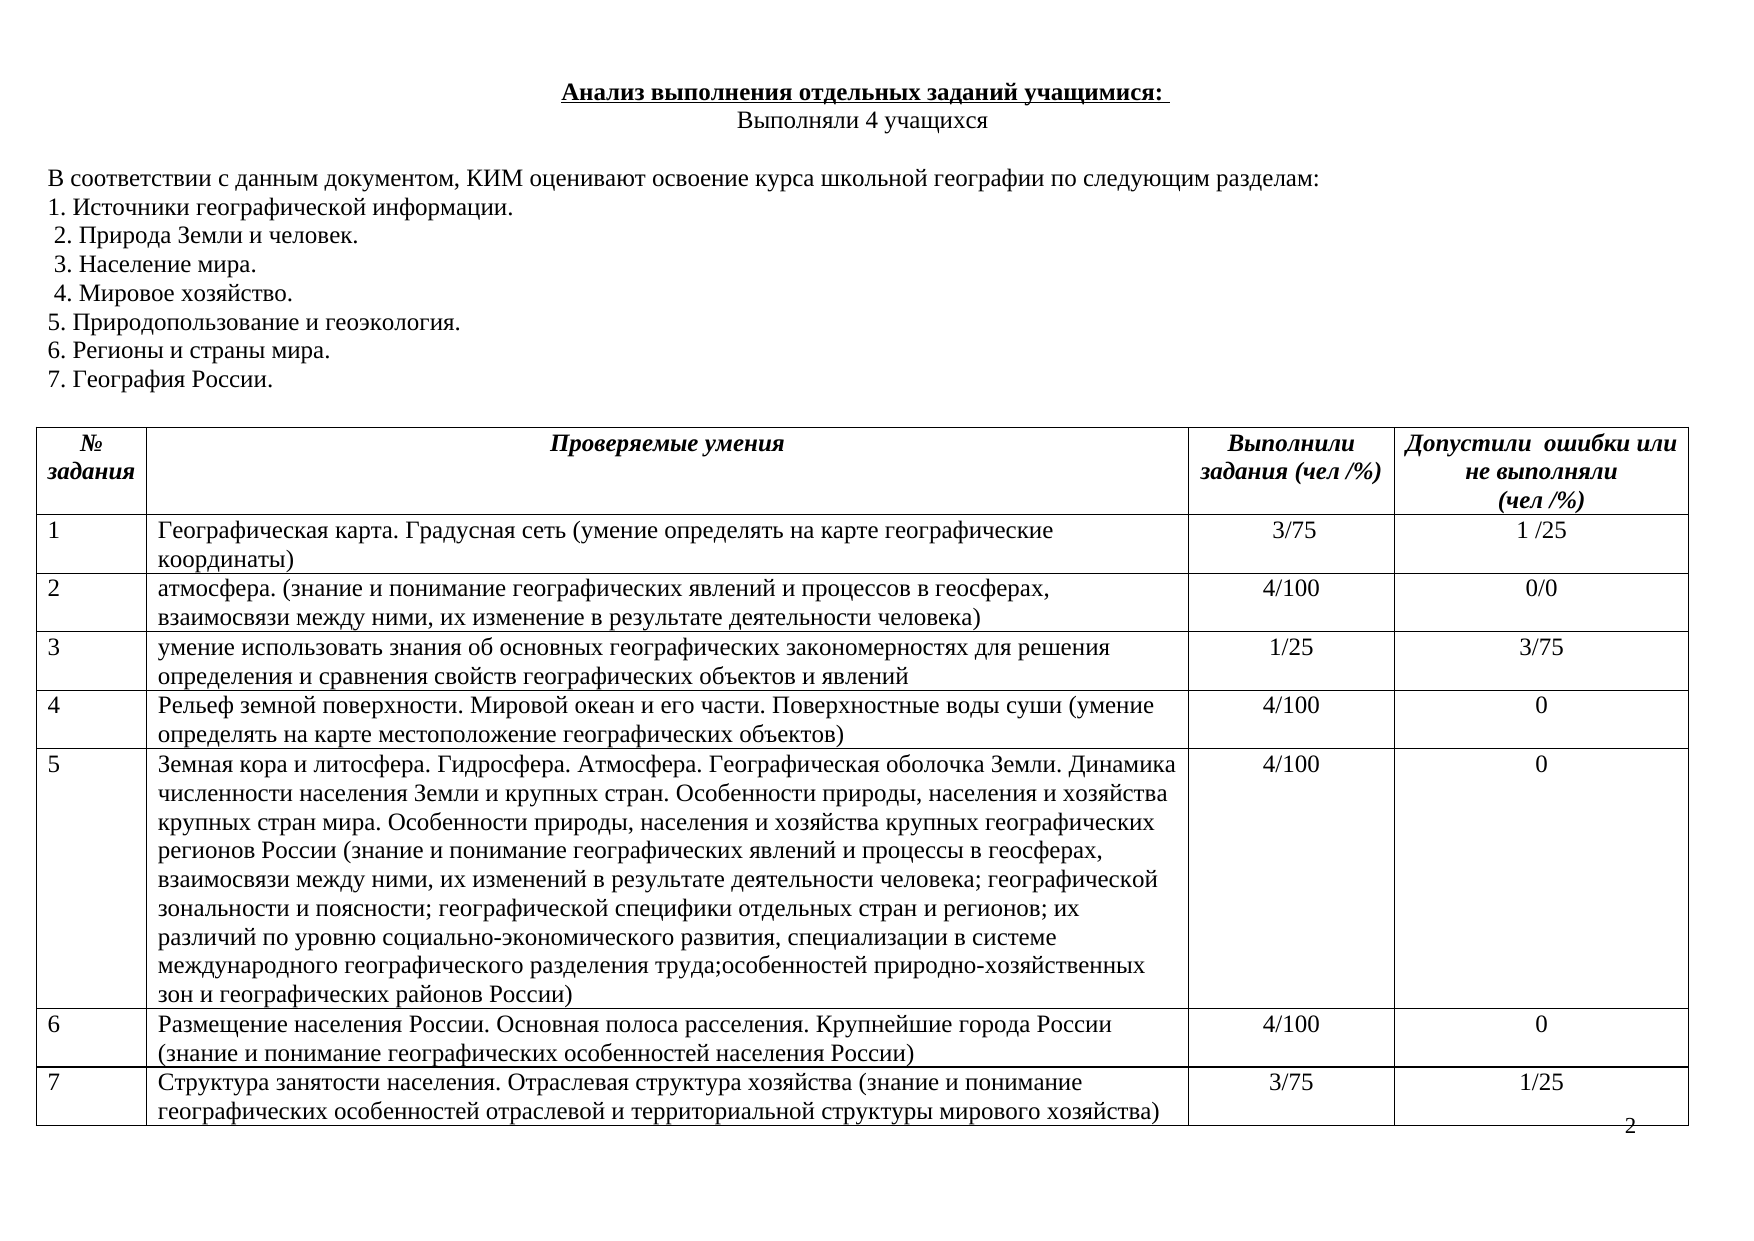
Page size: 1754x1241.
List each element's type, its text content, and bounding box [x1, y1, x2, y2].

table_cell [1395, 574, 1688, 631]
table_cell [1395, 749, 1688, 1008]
text 3. Население мира. [47, 249, 1677, 278]
text 4. Мировое хозяйство. [47, 278, 1677, 307]
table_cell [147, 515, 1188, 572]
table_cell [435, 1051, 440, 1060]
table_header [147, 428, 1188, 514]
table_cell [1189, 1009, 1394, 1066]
text Анализ выполнения отдельных заданий учащимися: [47, 77, 1677, 106]
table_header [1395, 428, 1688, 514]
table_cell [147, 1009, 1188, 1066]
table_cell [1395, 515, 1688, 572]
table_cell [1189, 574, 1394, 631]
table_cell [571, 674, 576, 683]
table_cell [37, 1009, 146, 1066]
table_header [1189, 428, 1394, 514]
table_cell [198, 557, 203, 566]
text 1. Источники географической информации. [47, 192, 1677, 221]
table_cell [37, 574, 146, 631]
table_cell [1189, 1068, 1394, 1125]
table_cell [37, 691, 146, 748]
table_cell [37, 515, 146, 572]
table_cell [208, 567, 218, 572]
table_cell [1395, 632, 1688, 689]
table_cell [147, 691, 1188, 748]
text 6. Регионы и страны мира. [47, 336, 1677, 364]
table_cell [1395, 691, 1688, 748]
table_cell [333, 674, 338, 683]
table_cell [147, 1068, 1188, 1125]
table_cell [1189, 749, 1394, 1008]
text 7. География России. [47, 364, 1677, 393]
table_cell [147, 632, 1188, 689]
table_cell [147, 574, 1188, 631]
text 2. Природа Земли и человек. [47, 221, 1677, 249]
text Выполняли 4 учащихся [47, 106, 1677, 134]
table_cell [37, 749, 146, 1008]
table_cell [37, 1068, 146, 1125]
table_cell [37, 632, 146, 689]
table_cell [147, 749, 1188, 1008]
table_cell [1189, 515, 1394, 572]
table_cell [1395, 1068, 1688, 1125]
text 5. Природопользование и геоэкология. [47, 307, 1677, 336]
text В соответствии с данным документом, КИМ оценивают освоение курса школьной географии по следующим разделам: [47, 163, 1677, 192]
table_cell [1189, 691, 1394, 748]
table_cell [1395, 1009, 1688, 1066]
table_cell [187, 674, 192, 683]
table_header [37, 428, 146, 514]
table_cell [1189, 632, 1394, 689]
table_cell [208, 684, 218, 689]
